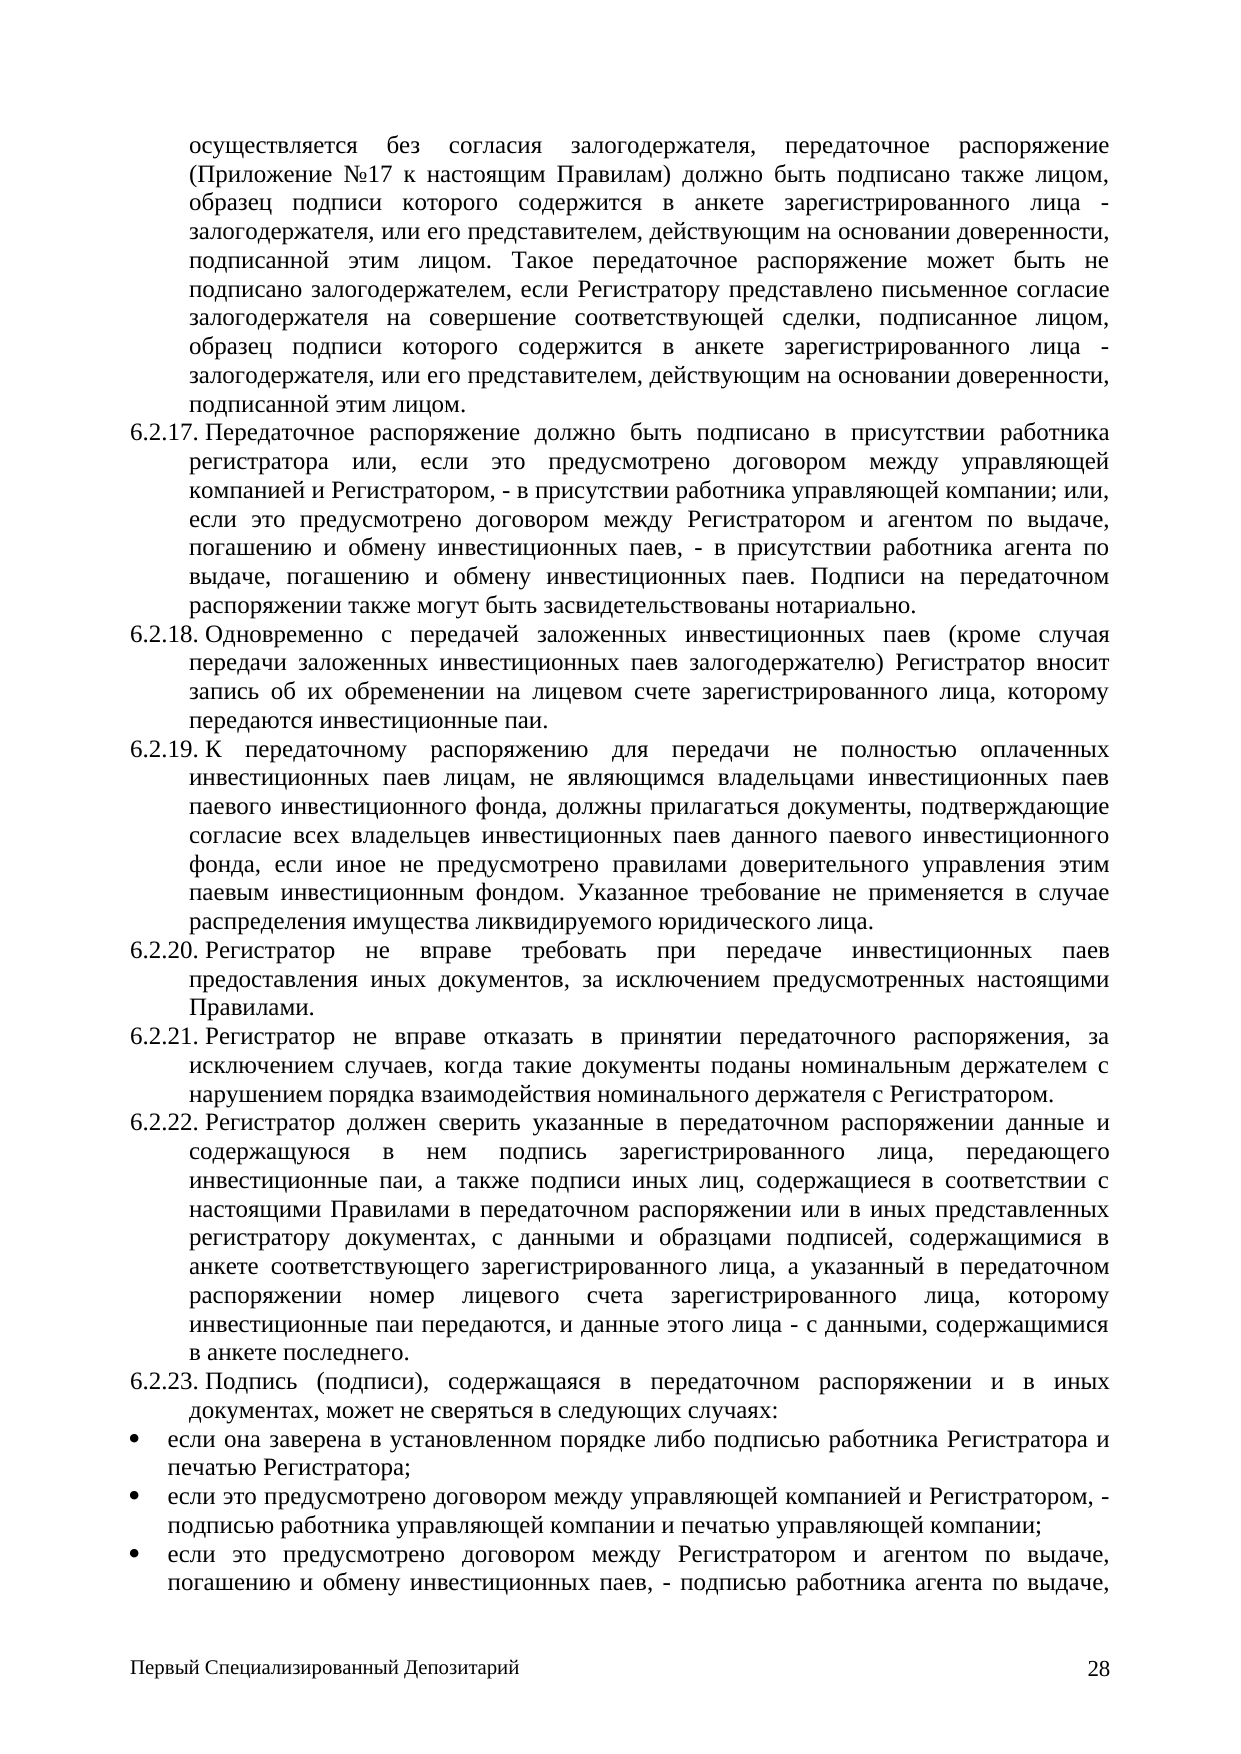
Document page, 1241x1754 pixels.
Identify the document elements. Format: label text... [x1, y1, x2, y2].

list К передаточному распоряжению для передачи не полностью оплаченных инвестиционных паев лицам, не являющимся владельцами инвестиционных паев паевого инвестиционного фонда, должны прилагаться документы, подтверждающие согласие всех владельцев инвестиционных паев данного паевого инвестиционного фонда, если иное не предусмотрено правилами доверительного управления этим паевым инвестиционным фондом. Указанное требование не применяется в случае распределения имущества ликвидируемого юридического лица. [130, 734, 1110, 935]
list Регистратор должен сверить указанные в передаточном распоряжении данные и содержащуюся в нем подпись зарегистрированного лица, передающего инвестиционные паи, а также подписи иных лиц, содержащиеся в соответствии с настоящими Правилами в передаточном распоряжении или в иных представленных регистратору документах, с данными и образцами подписей, содержащимися в анкете соответствующего зарегистрированного лица, а указанный в передаточном распоряжении номер лицевого счета зарегистрированного лица, которому инвестиционные паи передаются, и данные этого лица - с данными, содержащимися в анкете последнего. [130, 1107, 1110, 1366]
list Одновременно с передачей заложенных инвестиционных паев (кроме случая передачи заложенных инвестиционных паев залогодержателю) Регистратор вносит запись об их обременении на лицевом счете зарегистрированного лица, которому передаются инвестиционные паи. [130, 619, 1110, 734]
list если она заверена в установленном порядке либо подписью работника Регистратора и печатью Регистратора; [130, 1424, 1110, 1481]
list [130, 130, 1110, 417]
list Подпись (подписи), содержащаяся в передаточном распоряжении и в иных документах, может не сверяться в следующих случаях: [130, 1366, 1110, 1424]
list Регистратор не вправе требовать при передаче инвестиционных паев предоставления иных документов, за исключением предусмотренных настоящими Правилами. [130, 935, 1110, 1021]
list Регистратор не вправе отказать в принятии передаточного распоряжения, за исключением случаев, когда такие документы поданы номинальным держателем с нарушением порядка взаимодействия номинального держателя с Регистратором. [130, 1021, 1110, 1107]
list если это предусмотрено договором между управляющей компанией и Регистратором, - подписью работника управляющей компании и печатью управляющей компании; [130, 1481, 1110, 1539]
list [130, 1539, 1110, 1596]
list Передаточное распоряжение должно быть подписано в присутствии работника регистратора или, если это предусмотрено договором между управляющей компанией и Регистратором, - в присутствии работника управляющей компании; или, если это предусмотрено договором между Регистратором и агентом по выдаче, погашению и обмену инвестиционных паев, - в присутствии работника агента по выдаче, погашению и обмену инвестиционных паев. Подписи на передаточном распоряжении также могут быть засвидетельствованы нотариально. [130, 417, 1110, 619]
